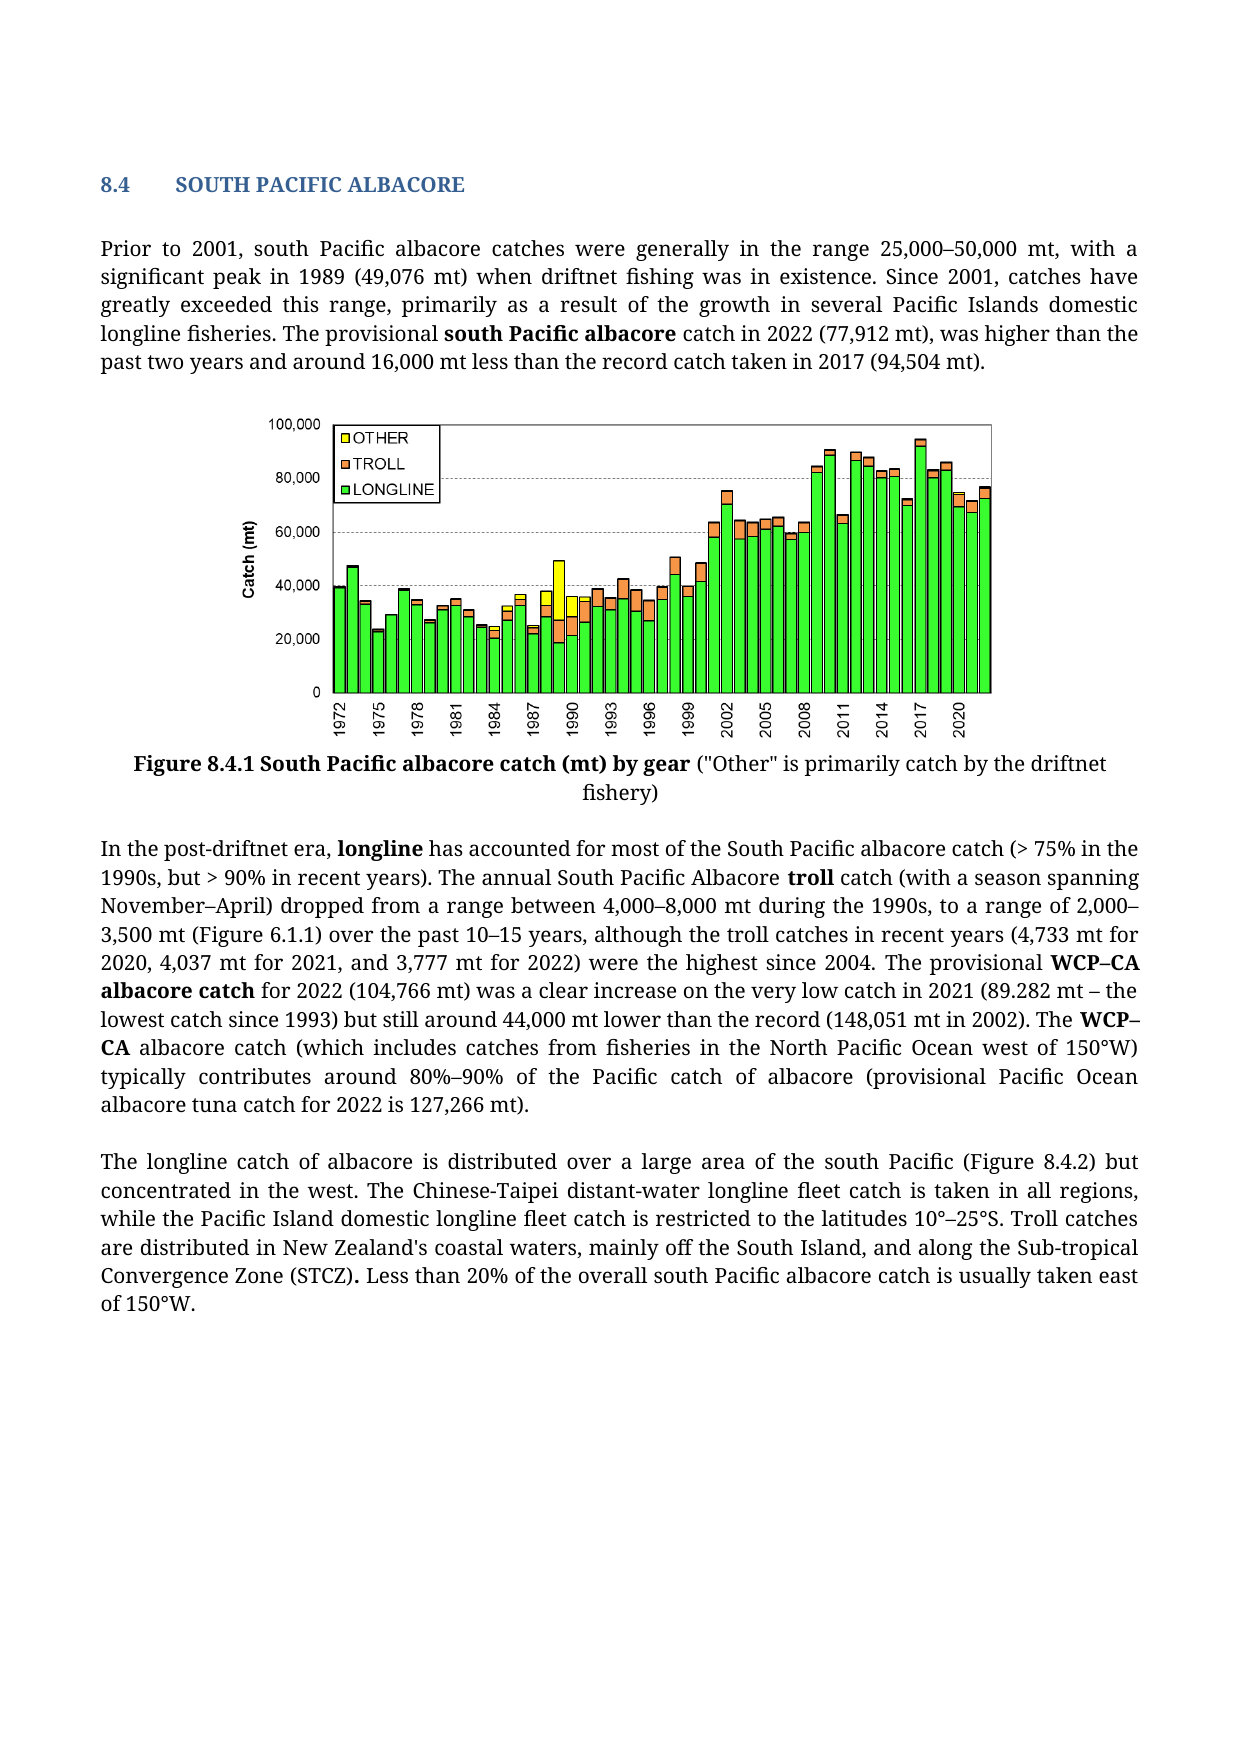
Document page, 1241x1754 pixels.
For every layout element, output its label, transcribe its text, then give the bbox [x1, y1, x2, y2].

text The longline catch of albacore is distributed over a large area of the south Pacific (Figure 8.4.2) but concentrated in the west. The Chinese-Taipei distant-water longline fleet catch is taken in all regions, while the Pacific Island domestic longline fleet catch is restricted to the latitudes 10°–25°S. Troll catches are distributed in New Zealand's coastal waters, mainly off the South Island, and along the Sub-tropical Convergence Zone (STCZ). Less than 20% of the overall south Pacific albacore catch is usually taken east of 150°W. [100, 1147, 1140, 1318]
text Prior to 2001, south Pacific albacore catches were generally in the range 25,000–50,000 mt, with a significant peak in 1989 (49,076 mt) when driftnet fishing was in existence. Since 2001, catches have greatly exceeded this range, primarily as a result of the growth in several Pacific Islands domestic longline fisheries. The provisional south Pacific albacore catch in 2022 (77,912 mt), was higher than the past two years and around 16,000 mt less than the record catch taken in 2017 (94,504 mt). [100, 234, 1140, 376]
text Figure 8.4.1 South Pacific albacore catch (mt) by gear ("Other" is primarily catch by the driftnet fishery) [100, 749, 1140, 806]
picture [233, 404, 1008, 750]
text In the post-driftnet era, longline has accounted for most of the South Pacific albacore catch (> 75% in the 1990s, but > 90% in recent years). The annual South Pacific Albacore troll catch (with a season spanning November–April) dropped from a range between 4,000–8,000 mt during the 1990s, to a range of 2,000–3,500 mt (Figure 6.1.1) over the past 10–15 years, although the troll catches in recent years (4,733 mt for 2020, 4,037 mt for 2021, and 3,777 mt for 2022) were the highest since 2004. The provisional WCP–CA albacore catch for 2022 (104,766 mt) was a clear increase on the very low catch in 2021 (89.282 mt – the lowest catch since 1993) but still around 44,000 mt lower than the record (148,051 mt in 2002). The WCP–CA albacore catch (which includes catches from fisheries in the North Pacific Ocean west of 150°W) typically contributes around 80%–90% of the Pacific catch of albacore (provisional Pacific Ocean albacore tuna catch for 2022 is 127,266 mt). [100, 834, 1140, 1119]
subtitle 8.4 SOUTH PACIFIC ALBACORE [100, 171, 1140, 199]
